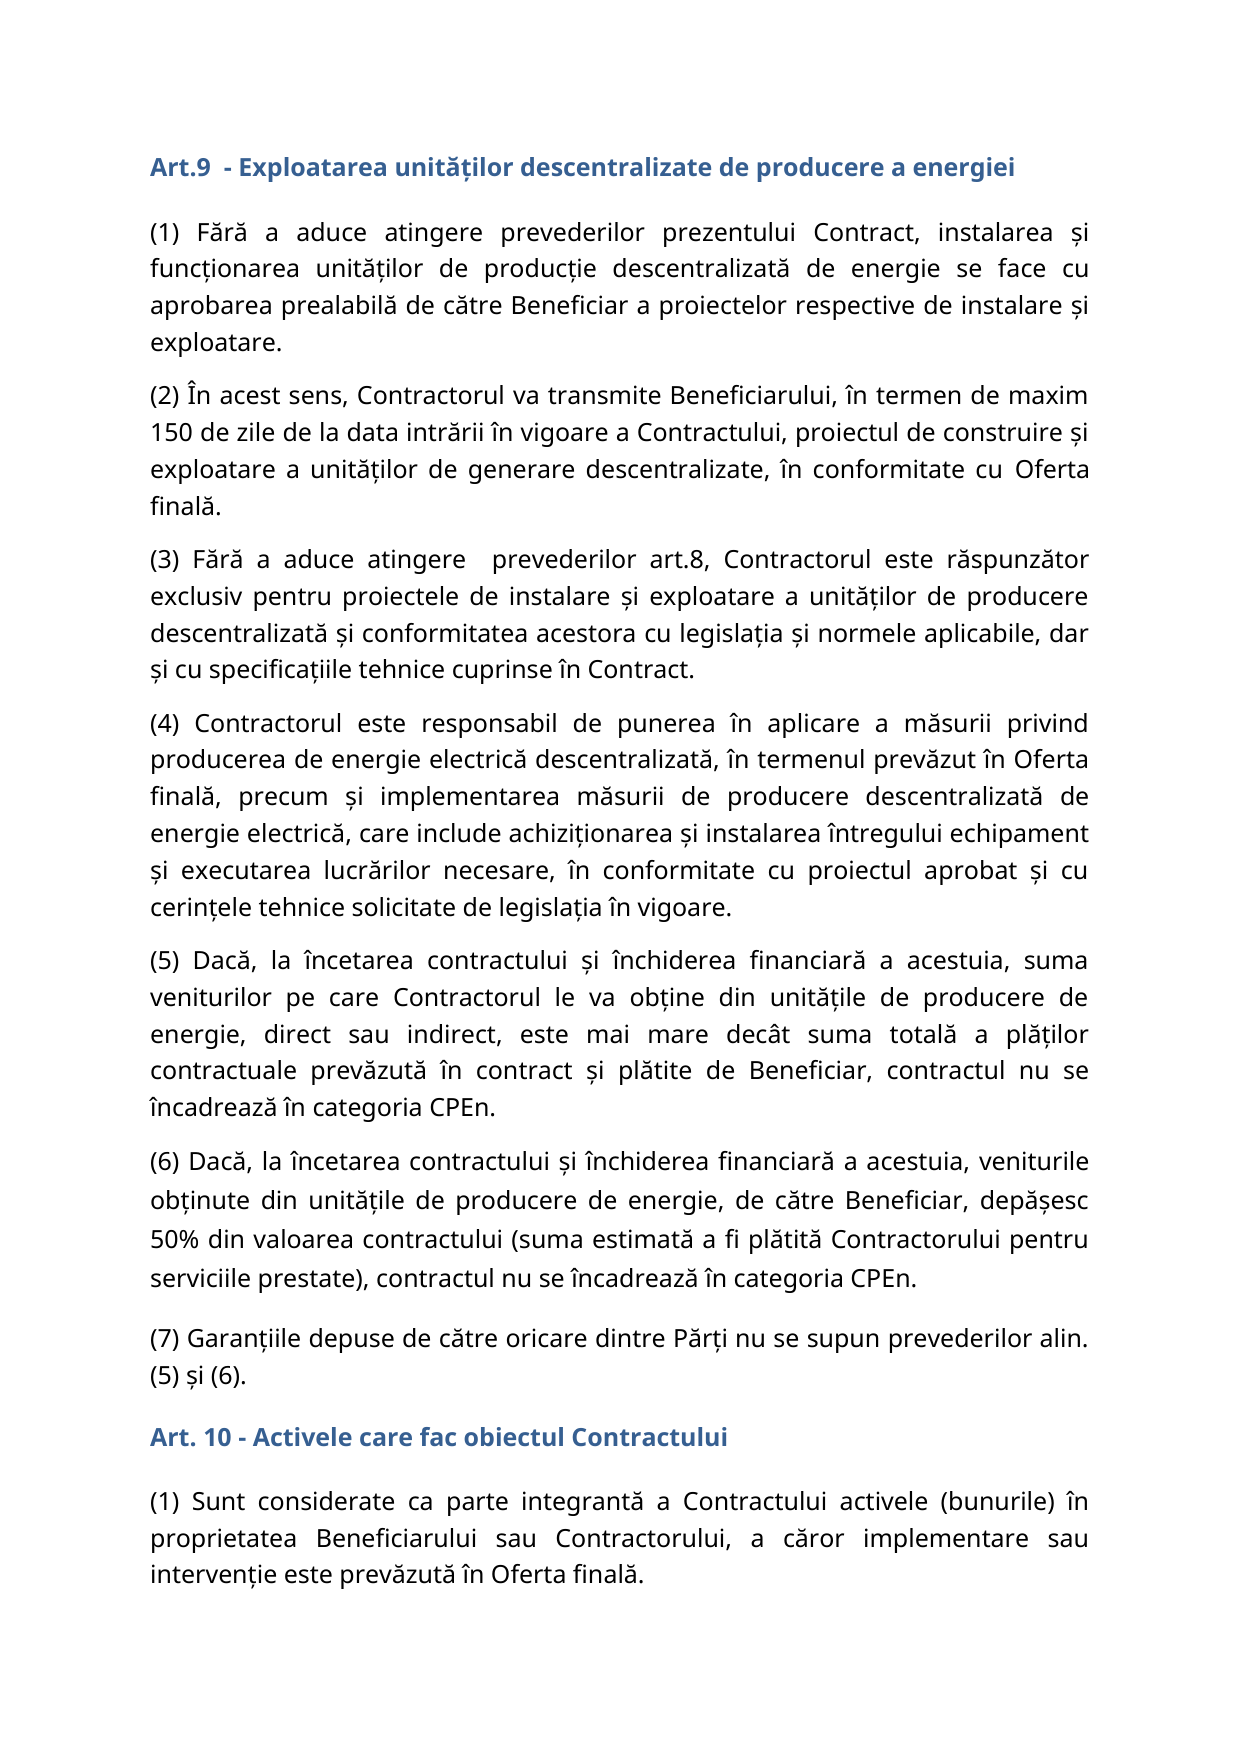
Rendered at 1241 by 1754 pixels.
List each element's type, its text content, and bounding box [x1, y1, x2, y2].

text (4) Contractorul este responsabil de punerea în aplicare a măsurii privind producerea de energie electrică descentralizată, în termenul prevăzut în Oferta finală, precum și implementarea măsurii de producere descentralizată de energie electrică, care include achiziționarea și instalarea întregului echipament și executarea lucrărilor necesare, în conformitate cu proiectul aprobat și cu cerințele tehnice solicitate de legislația în vigoare. [150, 705, 1090, 923]
text (1) Fără a aduce atingere prevederilor prezentului Contract, instalarea și funcționarea unităților de producție descentralizată de energie se face cu aprobarea prealabilă de către Beneficiar a proiectelor respective de instalare și exploatare. [150, 214, 1090, 358]
text (3) Fără a aduce atingere prevederilor art.8, Contractorul este răspunzător exclusiv pentru proiectele de instalare și exploatare a unităților de producere descentralizată și conformitatea acestora cu legislația și normele aplicabile, dar și cu specificațiile tehnice cuprinse în Contract. [150, 542, 1090, 686]
text (6) Dacă, la încetarea contractului și închiderea financiară a acestuia, veniturile obținute din unitățile de producere de energie, de către Beneficiar, depășesc 50% din valoarea contractului (suma estimată a fi plătită Contractorului pentru serviciile prestate), contractul nu se încadrează în categoria CPEn. [150, 1143, 1090, 1295]
text (2) În acest sens, Contractorul va transmite Beneficiarului, în termen de maxim 150 de zile de la data intrării în vigoare a Contractului, proiectul de construire și exploatare a unităților de generare descentralizate, în conformitate cu Oferta finală. [150, 378, 1090, 522]
text (5) Dacă, la încetarea contractului și închiderea financiară a acestuia, suma veniturilor pe care Contractorul le va obține din unitățile de producere de energie, direct sau indirect, este mai mare decât suma totală a plăților contractuale prevăzută în contract și plătite de Beneficiar, contractul nu se încadrează în categoria CPEn. [150, 943, 1090, 1124]
subtitle Art. 10 - Activele care fac obiectul Contractului [150, 1419, 1090, 1453]
text (1) Sunt considerate ca parte integrantă a Contractului activele (bunurile) în proprietatea Beneficiarului sau Contractorului, a căror implementare sau intervenție este prevăzută în Oferta finală. [150, 1483, 1090, 1591]
subtitle Art.9 - Exploatarea unităților descentralizate de producere a energiei [150, 150, 1090, 184]
text (7) Garanțiile depuse de către oricare dintre Părți nu se supun prevederilor alin.(5) și (6). [150, 1321, 1090, 1392]
